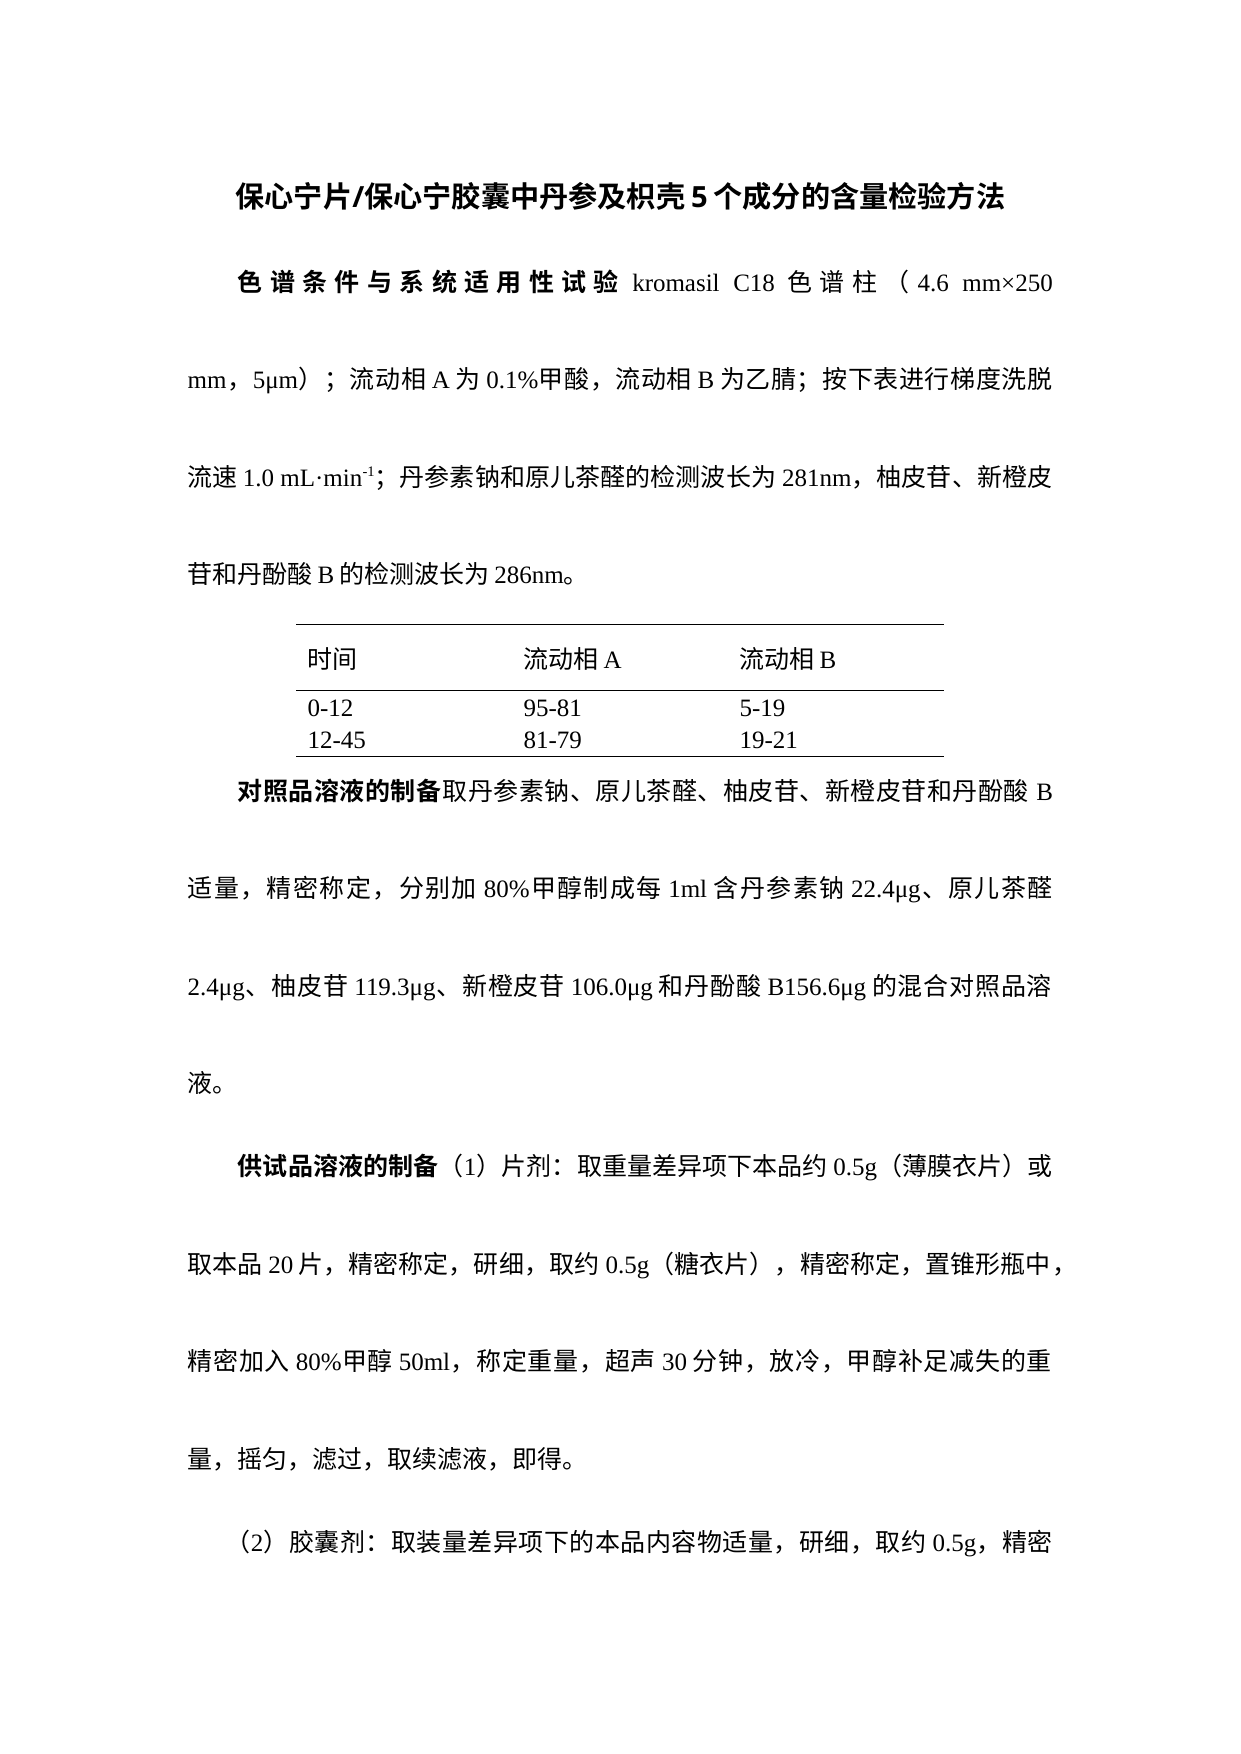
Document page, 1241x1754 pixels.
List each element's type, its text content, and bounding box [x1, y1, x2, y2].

text 色谱条件与系统适用性试验kromasil C18色谱柱（4.6 mm×250 mm，5μm）；流动相A为0.1%甲酸，流动相B为乙腈；按下表进行梯度洗脱，流速1.0 mL·min-1；丹参素钠和原儿茶醛的检测波长为281nm，柚皮苷、新橙皮苷和丹酚酸B的检测波长为286nm。 [187, 248, 1053, 606]
text 供试品溶液的制备（1）片剂：取重量差异项下本品约0.5g（薄膜衣片）或取本品20片，精密称定，研细，取约0.5g（糖衣片），精密称定，置锥形瓶中，精密加入80%甲醇50ml，称定重量，超声30分钟，放冷，甲醇补足减失的重量，摇匀，滤过，取续滤液，即得。 [187, 1132, 1053, 1490]
text 对照品溶液的制备取丹参素钠、原儿茶醛、柚皮苷、新橙皮苷和丹酚酸B适量，精密称定，分别加80%甲醇制成每1ml含丹参素钠22.4μg、原儿茶醛2.4μg、柚皮苷119.3μg、新橙皮苷106.0μg和丹酚酸B156.6μg的混合对照品溶液。 [187, 757, 1053, 1114]
table_cell 95-81 [512, 691, 728, 723]
table_cell 81-79 [512, 723, 728, 756]
table_cell 12-45 [296, 723, 512, 756]
table_cell 19-21 [728, 723, 944, 756]
table_header 时间 [296, 625, 512, 690]
table_cell 5-19 [728, 691, 944, 723]
table_header 流动相B [728, 625, 944, 690]
table_header 流动相A [512, 625, 728, 690]
table_cell 0-12 [296, 691, 512, 723]
text 保心宁片/保心宁胶囊中丹参及枳壳5个成分的含量检验方法 [187, 162, 1053, 227]
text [187, 1508, 1053, 1573]
